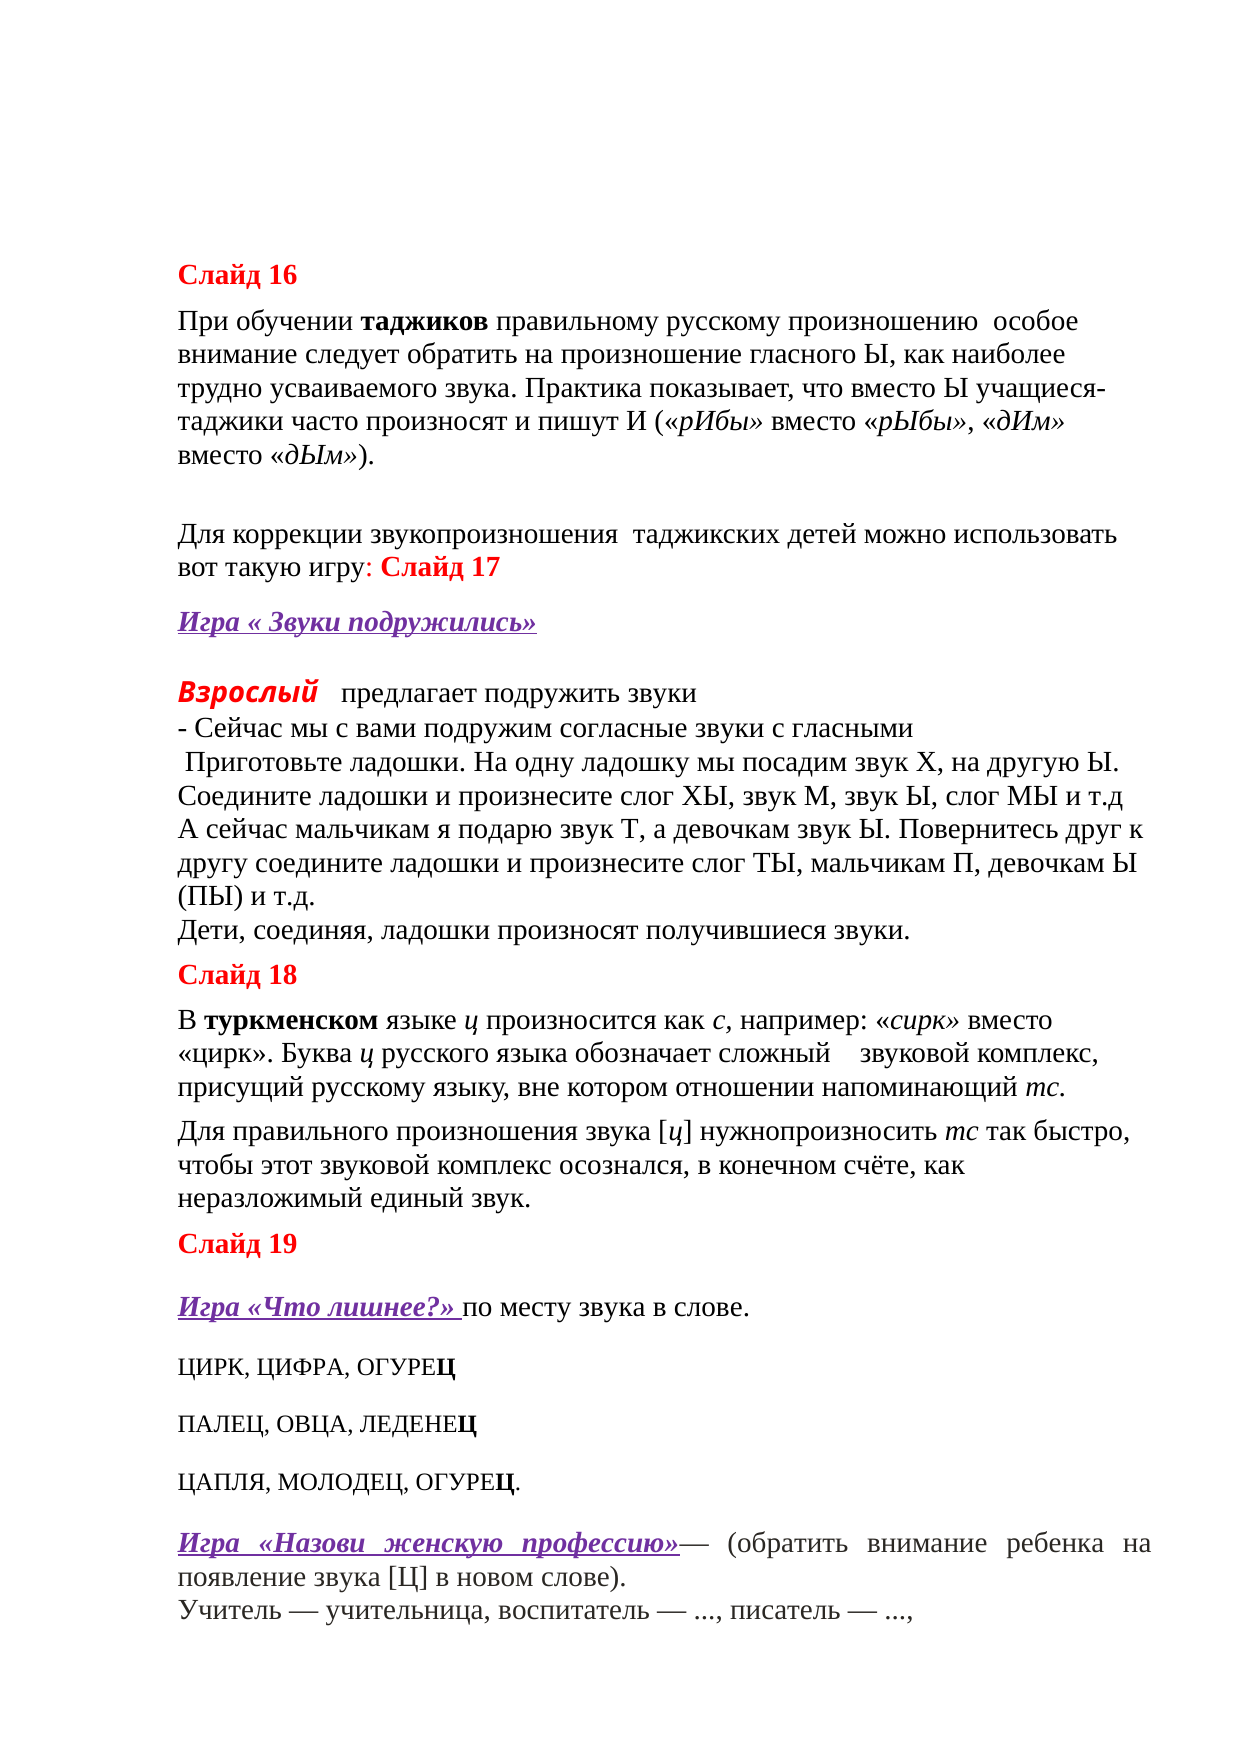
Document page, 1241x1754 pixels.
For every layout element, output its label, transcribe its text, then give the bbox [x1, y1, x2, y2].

text Для правильного произношения звука [ц] нужнопроизносить тс так быстро, чтобы этот звуковой комплекс осознался, в конечном счёте, как неразложимый единый звук. [177, 1113, 1152, 1214]
text А сейчас мальчикам я подарю звук Т, а девочкам звук Ы. Повернитесь друг к другу соедините ладошки и произнесите слог ТЫ, мальчикам П, девочкам Ы (ПЫ) и т.д. [177, 811, 1152, 912]
text ЦАПЛЯ, МОЛОДЕЦ, ОГУРЕЦ. [177, 1467, 1152, 1496]
text Для коррекции звукопроизношения таджикских детей можно использовать вот такую игру: Слайд 17 [177, 516, 1152, 583]
text Взрослый предлагает подружить звуки [177, 671, 1152, 711]
text Слайд 19 [177, 1226, 1152, 1260]
text Игра «Что лишнее?» по месту звука в слове. [177, 1289, 1152, 1322]
text Учитель — учительница, воспитатель — ..., писатель — ..., [177, 1592, 1152, 1626]
text ЦИРК, ЦИФРА, ОГУРЕЦ [177, 1352, 1152, 1380]
text - Сейчас мы с вами подружим согласные звуки с гласными [177, 711, 1152, 744]
text ПАЛЕЦ, ОВЦА, ЛЕДЕНЕЦ [177, 1409, 1152, 1438]
text Дети, соединяя, ладошки произносят получившиеся звуки. [177, 912, 1152, 945]
text Слайд 16 [177, 257, 1152, 291]
text Приготовьте ладошки. На одну ладошку мы посадим звук Х, на другую Ы. Соедините ладошки и произнесите слог ХЫ, звук М, звук Ы, слог МЫ и т.д [177, 744, 1152, 811]
text Слайд 18 [177, 957, 1152, 991]
text В туркменском языке ц произносится как с, например: «сирк» вместо «цирк». Буква ц русского языка обозначает сложный звуковой комплекс, присущий русскому языку, вне котором отношении напоминающий тс. [177, 1002, 1152, 1102]
text Игра « Звуки подружились» [177, 604, 1152, 637]
text Игра «Назови женскую профессию»— (обратить внимание ребенка на появление звука [Ц] в новом слове). [177, 1525, 1152, 1592]
text При обучении таджиков правильному русскому произношению особое внимание следует обратить на произношение гласного Ы, как наиболее трудно усваиваемого звука. Практика показывает, что вместо Ы учащиеся-таджики часто произносят и пишут И («рИбы» вместо «рЫбы», «дИм» вместо «дЫм»). [177, 303, 1152, 470]
